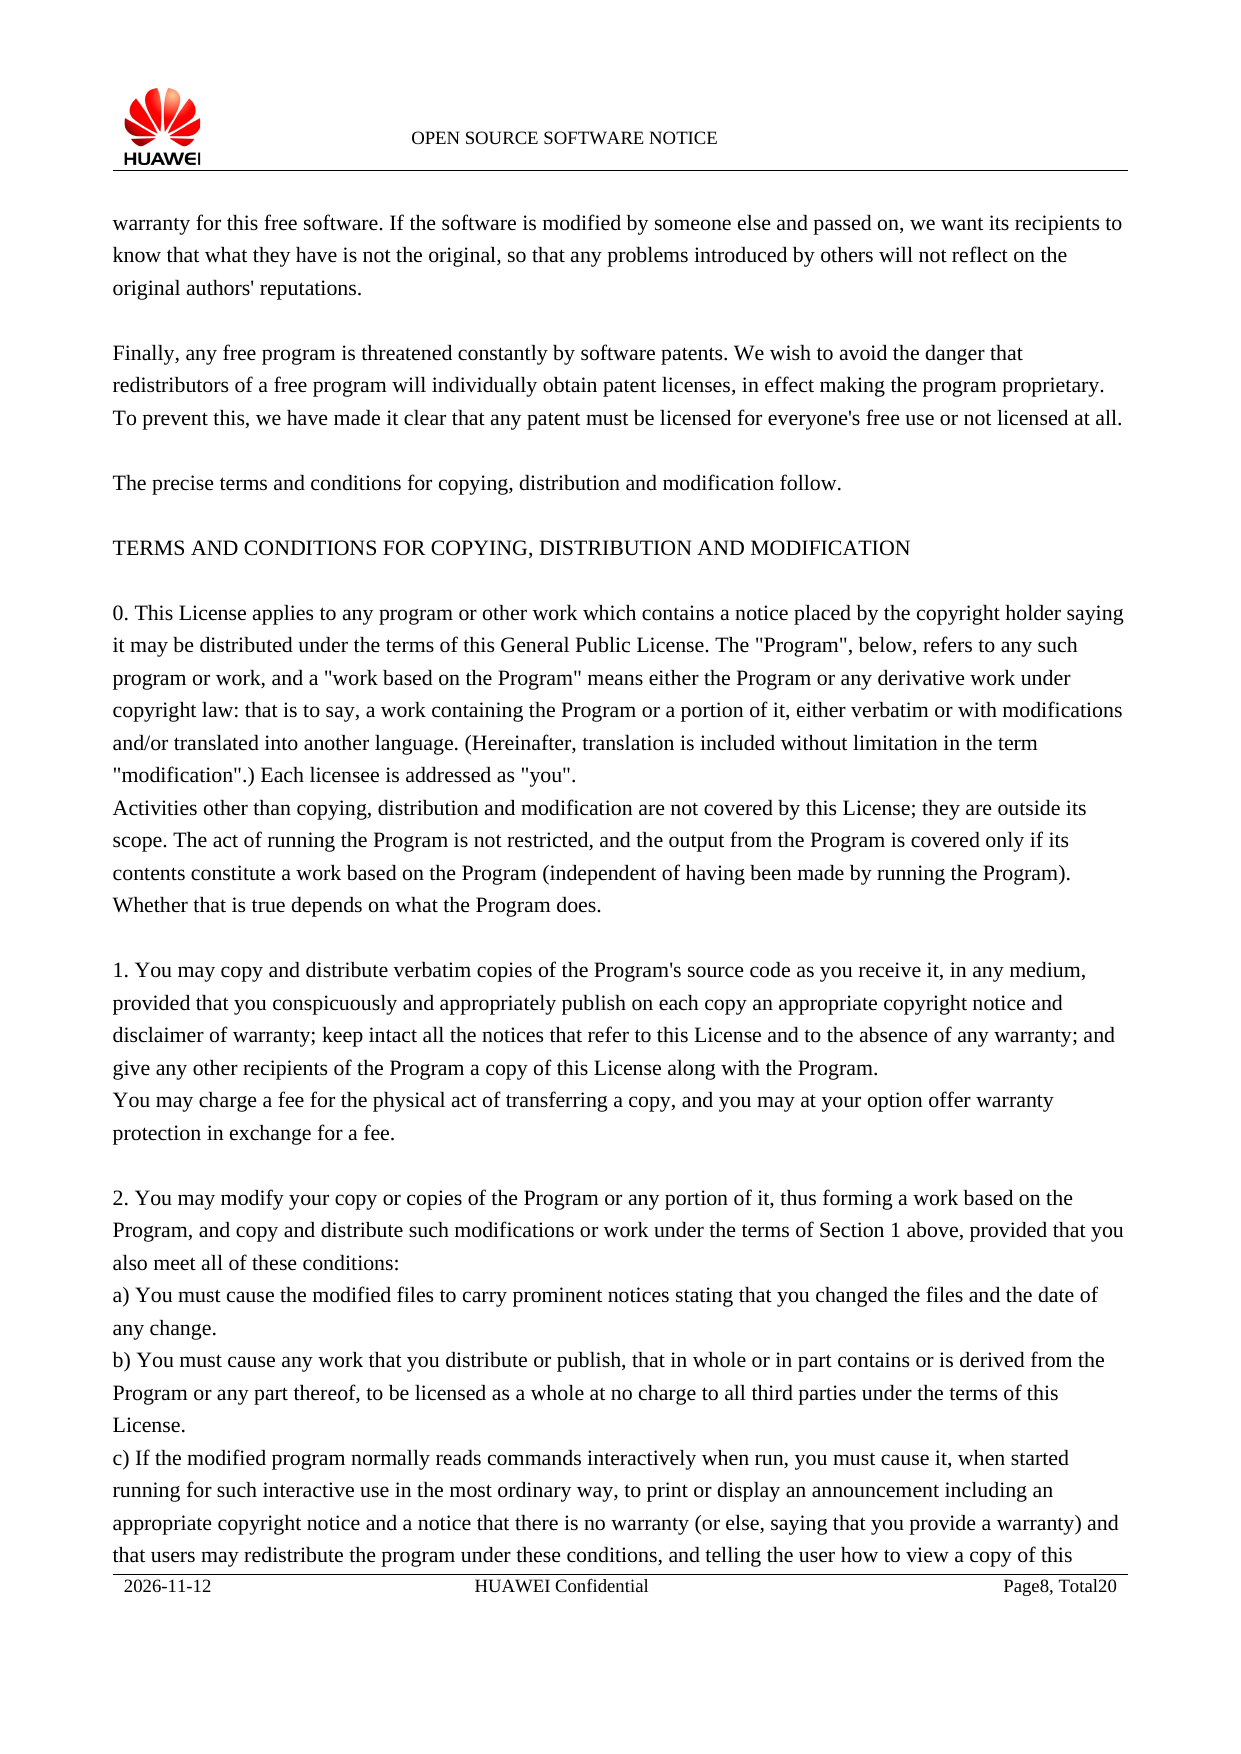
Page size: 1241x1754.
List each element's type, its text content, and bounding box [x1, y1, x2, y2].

picture [124, 88, 201, 165]
